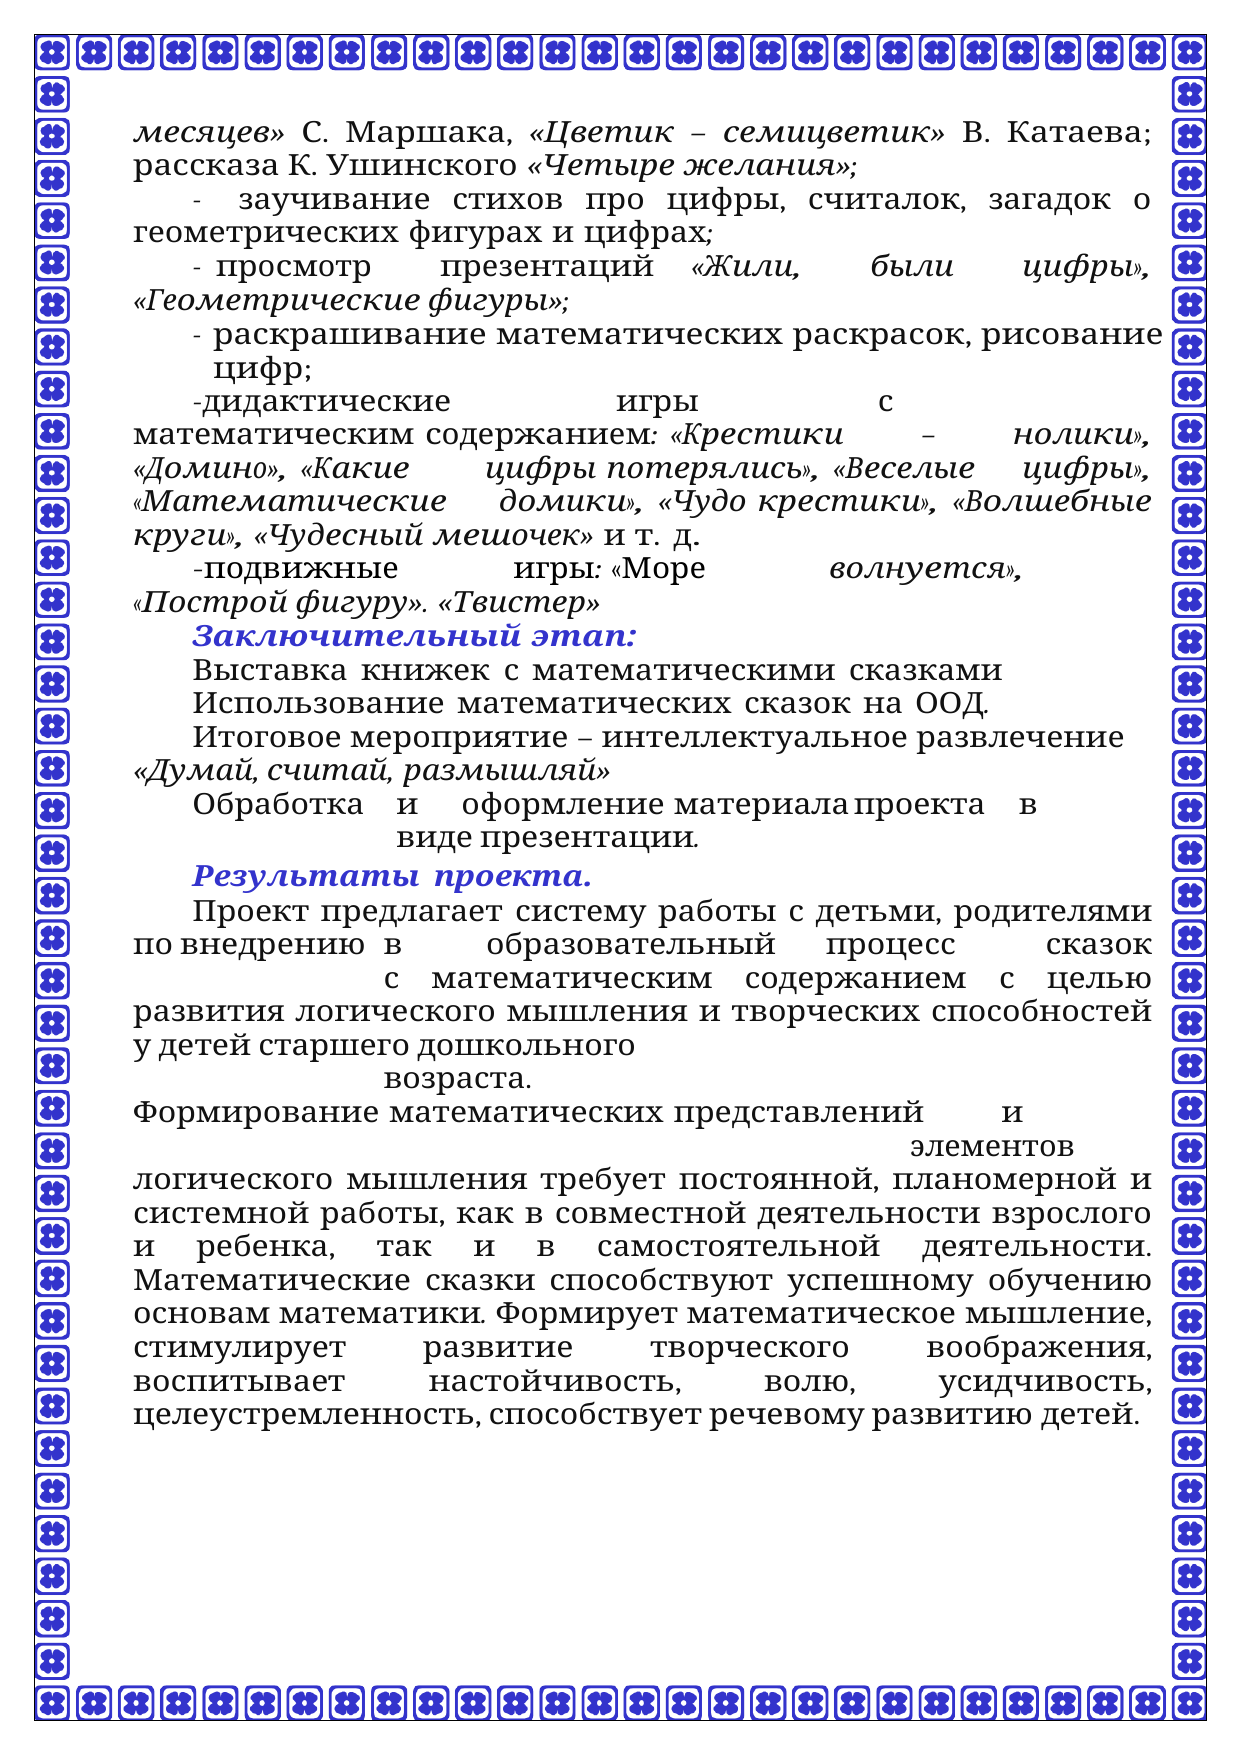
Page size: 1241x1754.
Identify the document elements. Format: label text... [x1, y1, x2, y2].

text Проект предлагает систему работы с детьми, родителями по внедрению в образовательный процесс сказок с математическим содержанием с целью развития логического мышления и творческих способностей у детей старшего дошкольного возраста. [133, 895, 1152, 1096]
picture [35, 35, 1206, 1720]
list раскрашивание математических раскрасок, рисование цифр; [192, 317, 1163, 385]
text Формирование математических представлений и элементов логического мышления требует постоянной, планомерной и системной работы, как в совместной деятельности взрослого и ребенка, так и в самостоятельной деятельности. Математические сказки способствуют успешному обучению основам математики. Формирует математическое мышление, стимулирует развитие творческого воображения, воспитывает настойчивость, волю, усидчивость, целеустремленность, способствует речевому развитию детей. [133, 1096, 1152, 1432]
text Обработка и оформление материала проекта в виде презентации. [133, 788, 1152, 855]
subtitle Заключительный этап: [192, 620, 1163, 653]
list заучивание стихов про цифры, считалок, загадок о геометрических фигурах и цифрах; [133, 183, 1151, 250]
text -дидактические игры с математическим содержанием: «Крестики – нолики», «Домино», «Какие цифры потерялись», «Веселые цифры», «Математические домики», «Чудо крестики», «Волшебные круги», «Чудесный мешочек» и т. д. [133, 385, 1152, 553]
subtitle Результаты проекта. [192, 855, 1163, 895]
text Итоговое мероприятие – интеллектуальное развлечение «Думай, считай, размышляй» [133, 721, 1152, 788]
text -подвижные игры: «Море волнуется», «Построй фигуру». «Твистер» [133, 553, 1152, 620]
text месяцев» С. Маршака, «Цветик – семицветик» В. Катаева; рассказа К. Ушинского «Четыре желания»; [133, 116, 1152, 183]
text Выставка книжек с математическими сказками Использование математических сказок на ООД. [192, 654, 1131, 721]
list просмотр презентаций «Жили, были цифры», «Геометрические фигуры»; [133, 250, 1152, 317]
